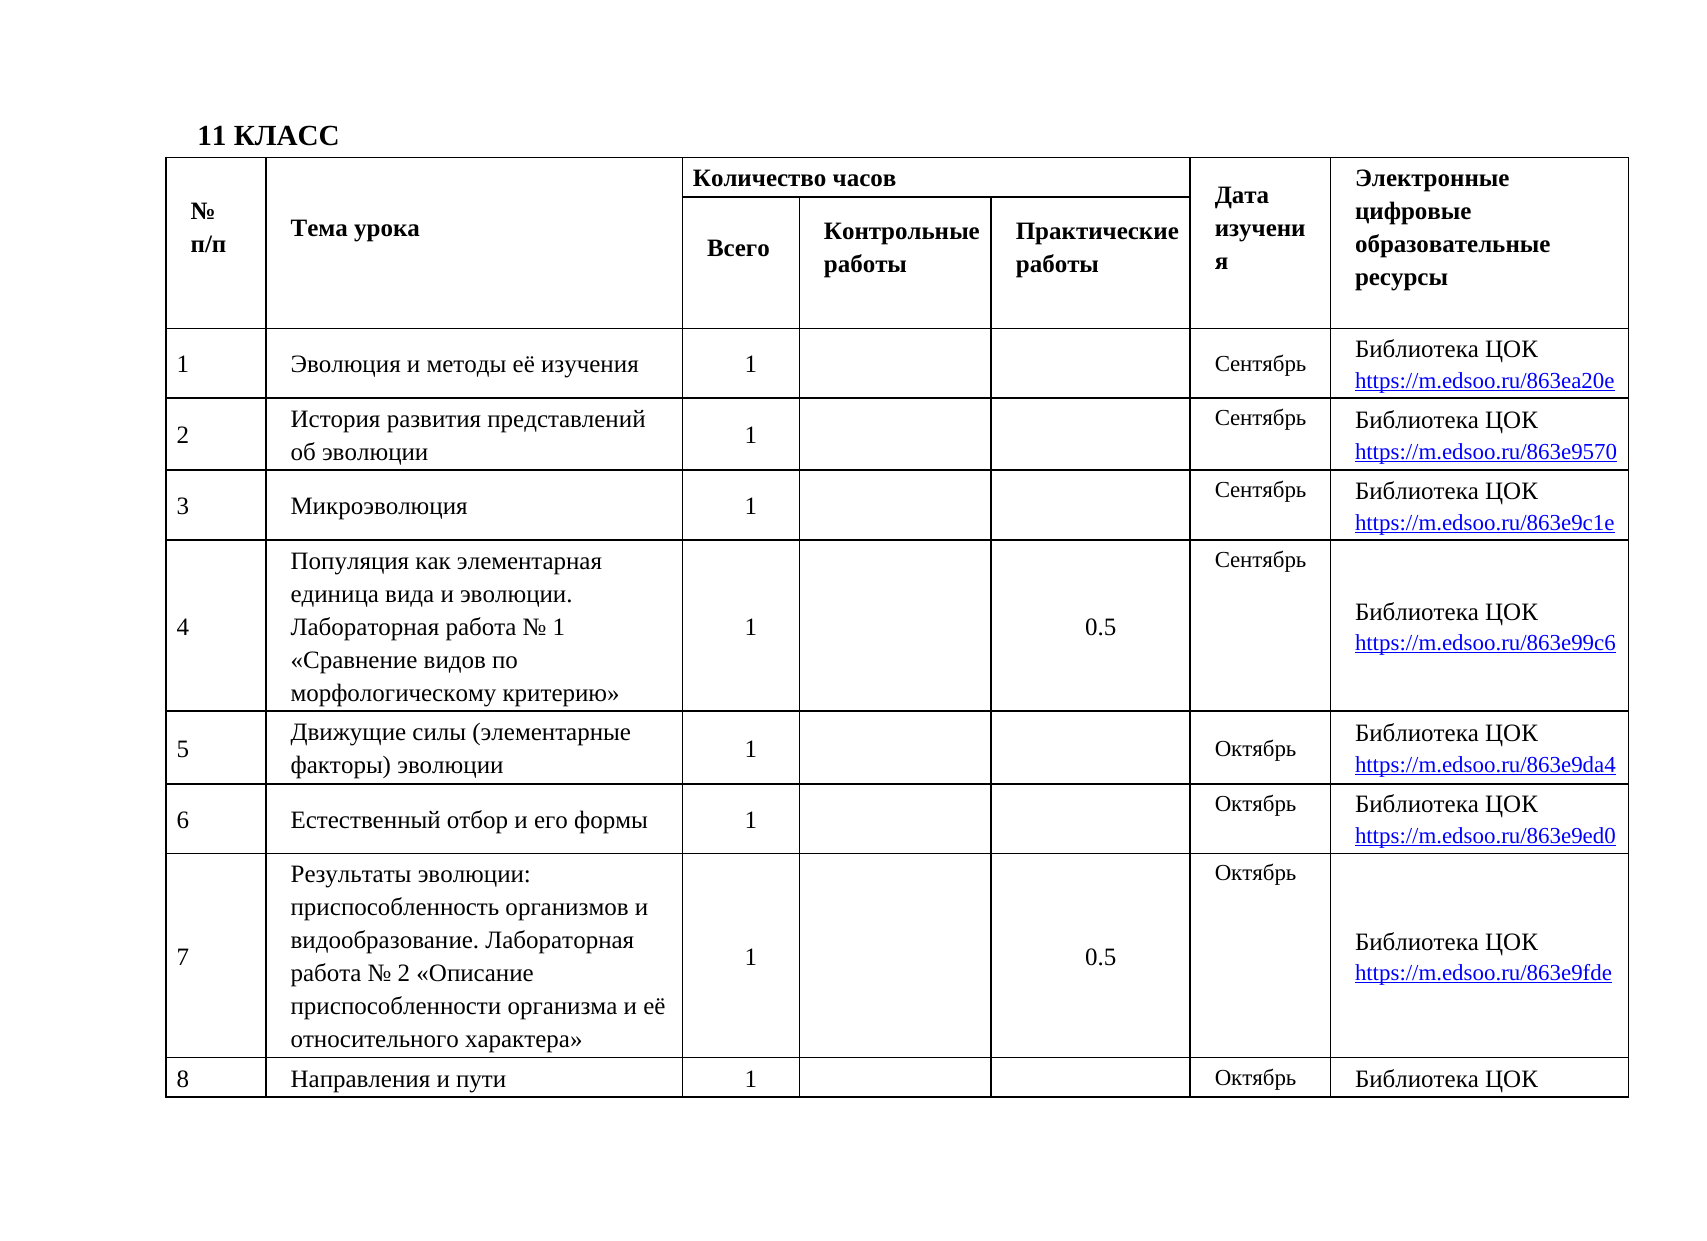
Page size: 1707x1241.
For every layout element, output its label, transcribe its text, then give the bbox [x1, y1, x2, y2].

table_cell Октябрь [1191, 785, 1330, 852]
table_cell 1 [683, 471, 799, 539]
table_cell 1 [683, 785, 799, 852]
table_cell Популяция как элементарная единица вида и эволюции. Лабораторная работа № 1 «Сравнение видов по морфологическому критерию» [267, 541, 682, 710]
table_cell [1331, 1058, 1628, 1096]
table_cell 2 [167, 399, 265, 469]
table_cell 1 [683, 541, 799, 710]
table_cell [992, 399, 1189, 469]
table_cell Микроэволюция [267, 471, 682, 539]
table_cell 8 [167, 1058, 265, 1096]
table_header Тема урока [267, 158, 682, 327]
table_cell Октябрь [1191, 854, 1330, 1057]
table_cell [992, 712, 1189, 783]
table_cell Библиотека ЦОК https://m.edsoo.ru/863e9570 [1331, 399, 1628, 469]
table_cell [800, 399, 990, 469]
table_cell 4 [167, 541, 265, 710]
table_cell Движущие силы (элементарные факторы) эволюции [267, 712, 682, 783]
table_cell [800, 541, 990, 710]
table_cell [267, 1058, 682, 1096]
table_cell 1 [683, 1058, 799, 1096]
table_cell [800, 712, 990, 783]
table_cell [800, 854, 990, 1057]
table_cell 1 [683, 712, 799, 783]
table_cell [800, 329, 990, 397]
table_cell Октябрь [1191, 1058, 1330, 1096]
table_cell Практические работы [992, 198, 1189, 327]
table_cell Эволюция и методы её изучения [267, 329, 682, 397]
table_cell [800, 471, 990, 539]
table_cell [800, 1058, 990, 1096]
table_cell Контрольные работы [800, 198, 990, 327]
table_cell 0.5 [992, 854, 1189, 1057]
table_cell Сентябрь [1191, 471, 1330, 539]
table_cell [800, 785, 990, 852]
table_cell Результаты эволюции: приспособленность организмов и видообразование. Лабораторная работа № 2 «Описание приспособленности организма и её относительного характера» [267, 854, 682, 1057]
table_header № п/п [167, 158, 265, 327]
table_cell Библиотека ЦОК https://m.edsoo.ru/863e9ed0 [1331, 785, 1628, 852]
table_header Дата изучения [1191, 158, 1330, 327]
table_cell 1 [683, 329, 799, 397]
table_cell История развития представлений об эволюции [267, 399, 682, 469]
table_cell 0.5 [992, 541, 1189, 710]
table_cell 1 [683, 399, 799, 469]
table_cell Библиотека ЦОК https://m.edsoo.ru/863ea20e [1331, 329, 1628, 397]
table_cell Библиотека ЦОК https://m.edsoo.ru/863e9da4 [1331, 712, 1628, 783]
table_cell [992, 471, 1189, 539]
table_cell Всего [683, 198, 799, 327]
table_cell 1 [167, 329, 265, 397]
table_cell [992, 329, 1189, 397]
table_cell [992, 785, 1189, 852]
table_header Количество часов [683, 158, 1189, 196]
table_cell Библиотека ЦОК https://m.edsoo.ru/863e9fde [1331, 854, 1628, 1057]
table_cell Октябрь [1191, 712, 1330, 783]
table_cell Сентябрь [1191, 541, 1330, 710]
text 11 КЛАСС [190, 118, 1618, 152]
table_cell 5 [167, 712, 265, 783]
table_cell 3 [167, 471, 265, 539]
table_cell 1 [683, 854, 799, 1057]
table_cell Библиотека ЦОК https://m.edsoo.ru/863e9c1e [1331, 471, 1628, 539]
table_cell Сентябрь [1191, 329, 1330, 397]
table_cell 6 [167, 785, 265, 852]
table_cell Естественный отбор и его формы [267, 785, 682, 852]
table_header Электронные цифровые образовательные ресурсы [1331, 158, 1628, 327]
table_cell 7 [167, 854, 265, 1057]
table_cell Библиотека ЦОК https://m.edsoo.ru/863e99c6 [1331, 541, 1628, 710]
table_cell [992, 1058, 1189, 1096]
table_cell Сентябрь [1191, 399, 1330, 469]
